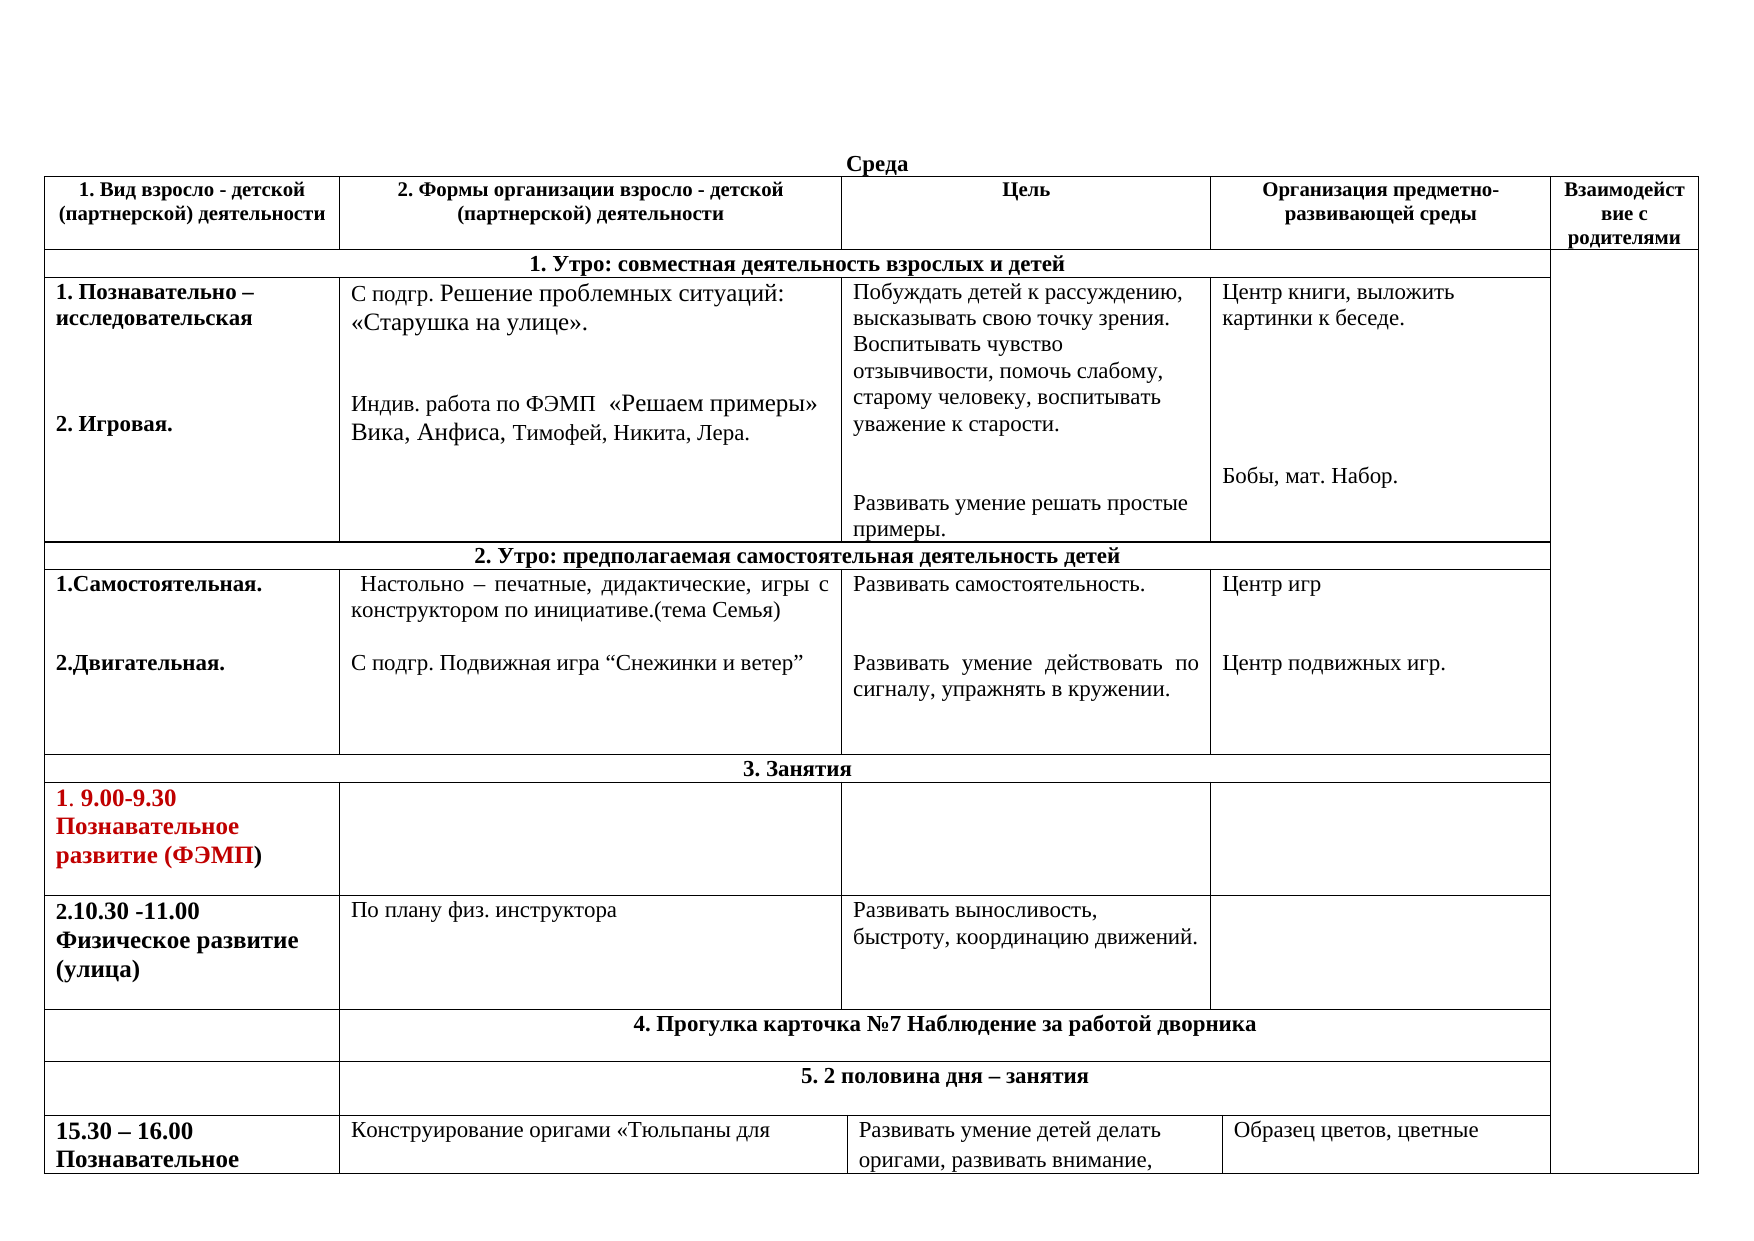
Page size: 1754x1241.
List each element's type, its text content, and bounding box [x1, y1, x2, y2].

table_header Организация предметно-развивающей среды [1211, 177, 1550, 249]
table_cell Развивать выносливость, быстроту, координацию движений. [842, 896, 1210, 1009]
table_cell 1. Познавательно – исследовательская 2. Игровая. [45, 278, 339, 541]
table_cell Центр игр Центр подвижных игр. [1211, 570, 1550, 754]
table_cell Побуждать детей к рассуждению, высказывать свою точку зрения. Воспитывать чувство отзывчивости, помочь слабому, старому человеку, воспитывать уважение к старости. Развивать умение решать простые примеры. [842, 278, 1210, 541]
table_cell 1.Самостоятельная. 2.Двигательная. [45, 570, 339, 754]
table_cell Развивать самостоятельность. Развивать умение действовать по сигналу, упражнять в кружении. [842, 570, 1210, 754]
table_cell 3. Занятия [45, 755, 1550, 782]
table_cell Центр книги, выложить картинки к беседе. Бобы, мат. Набор. [1211, 278, 1550, 541]
table_cell [842, 783, 1210, 895]
text Среда [118, 150, 1636, 176]
table_cell [340, 783, 841, 895]
table_header Взаимодействие с родителями [1551, 177, 1698, 249]
table_cell 4. Прогулка карточка №7 Наблюдение за работой дворника [340, 1010, 1550, 1061]
table_cell 2.10.30 -11.00 Физическое развитие (улица) [45, 896, 339, 1009]
table_cell [1551, 250, 1698, 1173]
table_cell 1. 9.00-9.30 Познавательное развитие (ФЭМП) [45, 783, 339, 895]
table_cell 1. Утро: совместная деятельность взрослых и детей [45, 250, 1550, 277]
table_cell По плану физ. инструктора [340, 896, 841, 1009]
table_header 1. Вид взросло - детской (партнерской) деятельности [45, 177, 339, 249]
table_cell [848, 1116, 1222, 1173]
table_header Цель [842, 177, 1210, 249]
table_cell [45, 1010, 339, 1061]
table_cell С подгр. Решение проблемных ситуаций: «Старушка на улице». Индив. работа по ФЭМП «Решаем примеры» Вика, Анфиса, Тимофей, Никита, Лера. [340, 278, 841, 541]
table_cell [45, 1062, 339, 1115]
table_cell 2. Утро: предполагаемая самостоятельная деятельность детей [45, 543, 1550, 569]
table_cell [1223, 1116, 1550, 1173]
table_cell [340, 1116, 847, 1173]
table_cell [1211, 896, 1550, 1009]
table_cell Настольно – печатные, дидактические, игры с конструктором по инициативе.(тема Семья) С подгр. Подвижная игра “Снежинки и ветер” [340, 570, 841, 754]
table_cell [45, 1116, 339, 1173]
table_cell [1211, 783, 1550, 895]
table_header 2. Формы организации взросло - детской (партнерской) деятельности [340, 177, 841, 249]
table_cell 5. 2 половина дня – занятия [340, 1062, 1550, 1115]
